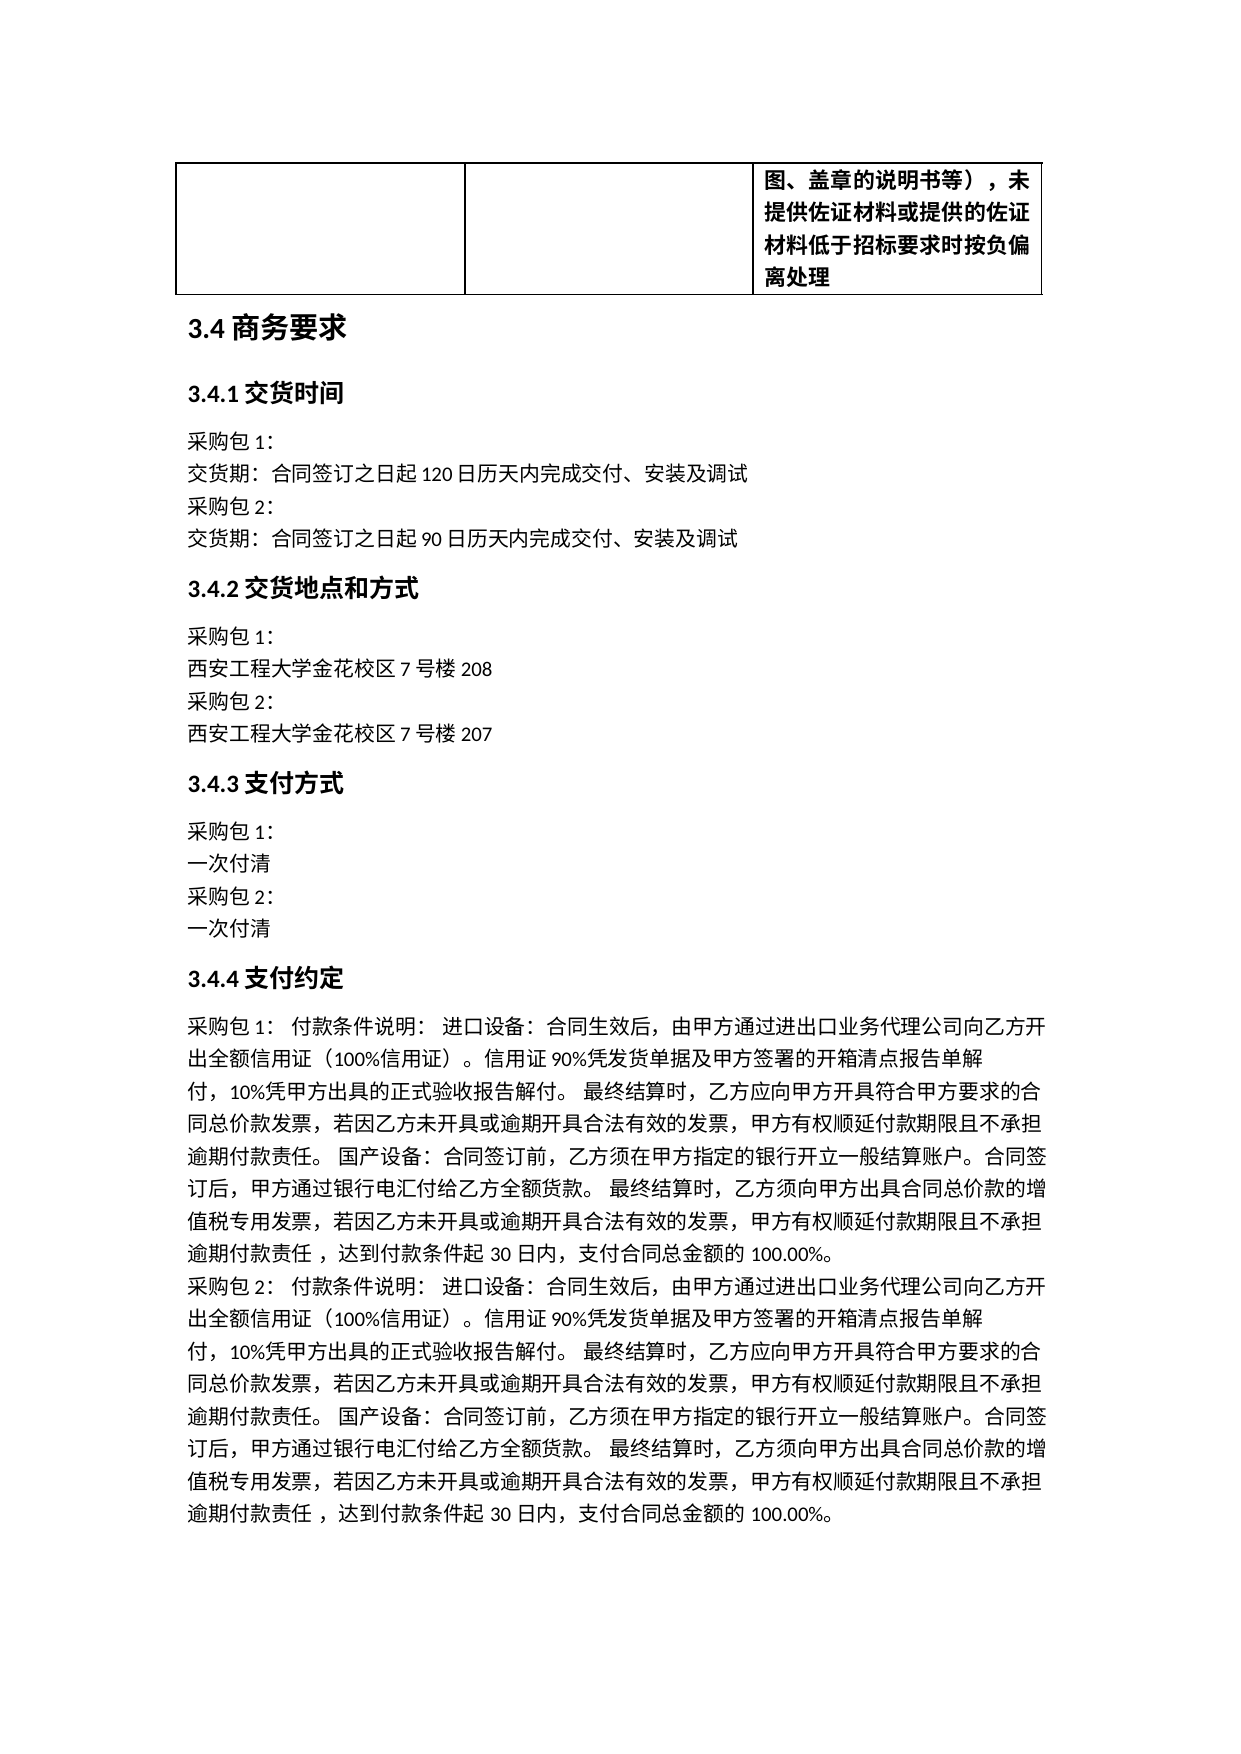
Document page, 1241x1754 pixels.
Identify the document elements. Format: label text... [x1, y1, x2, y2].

text 一次付清 [187, 913, 1053, 945]
text 采购包1： [187, 815, 1053, 848]
text 西安工程大学金花校区7号楼207 [187, 718, 1053, 750]
table_cell [177, 164, 464, 293]
text 一次付清 [187, 848, 1053, 880]
text 采购包2： [187, 490, 1053, 523]
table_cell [754, 164, 1041, 293]
text 3.4.2交货地点和方式 [187, 555, 1053, 620]
text 采购包2： [187, 880, 1053, 913]
text 3.4.3支付方式 [187, 750, 1053, 815]
text 采购包1： [187, 425, 1053, 458]
text 西安工程大学金花校区7号楼208 [187, 653, 1053, 685]
text 交货期：合同签订之日起120日历天内完成交付、安装及调试 [187, 458, 1053, 490]
text 3.4.4支付约定 [187, 945, 1053, 1010]
text 3.4商务要求 [187, 295, 1053, 360]
text 采购包1： 付款条件说明： 进口设备：合同生效后，由甲方通过进出口业务代理公司向乙方开出全额信用证（100%信用证）。信用证90%凭发货单据及甲方签署的开箱清点报告单解付，10%凭甲方出具的正式验收报告解付。 最终结算时，乙方应向甲方开具符合甲方要求的合同总价款发票，若因乙方未开具或逾期开具合法有效的发票，甲方有权顺延付款期限且不承担逾期付款责任。 国产设备：合同签订前，乙方须在甲方指定的银行开立一般结算账户。合同签订后，甲方通过银行电汇付给乙方全额货款。 最终结算时，乙方须向甲方出具合同总价款的增值税专用发票，若因乙方未开具或逾期开具合法有效的发票，甲方有权顺延付款期限且不承担逾期付款责任 ，达到付款条件起 30 日内，支付合同总金额的 100.00%。 [187, 1010, 1053, 1270]
table_cell 1 [466, 164, 752, 293]
text 交货期：合同签订之日起90日历天内完成交付、安装及调试 [187, 523, 1053, 555]
text 3.4.1交货时间 [187, 360, 1053, 425]
text 采购包2： 付款条件说明： 进口设备：合同生效后，由甲方通过进出口业务代理公司向乙方开出全额信用证（100%信用证）。信用证90%凭发货单据及甲方签署的开箱清点报告单解付，10%凭甲方出具的正式验收报告解付。 最终结算时，乙方应向甲方开具符合甲方要求的合同总价款发票，若因乙方未开具或逾期开具合法有效的发票，甲方有权顺延付款期限且不承担逾期付款责任。 国产设备：合同签订前，乙方须在甲方指定的银行开立一般结算账户。合同签订后，甲方通过银行电汇付给乙方全额货款。 最终结算时，乙方须向甲方出具合同总价款的增值税专用发票，若因乙方未开具或逾期开具合法有效的发票，甲方有权顺延付款期限且不承担逾期付款责任 ，达到付款条件起 30 日内，支付合同总金额的 100.00%。 [187, 1270, 1053, 1530]
text 采购包2： [187, 685, 1053, 718]
text 采购包1： [187, 620, 1053, 653]
